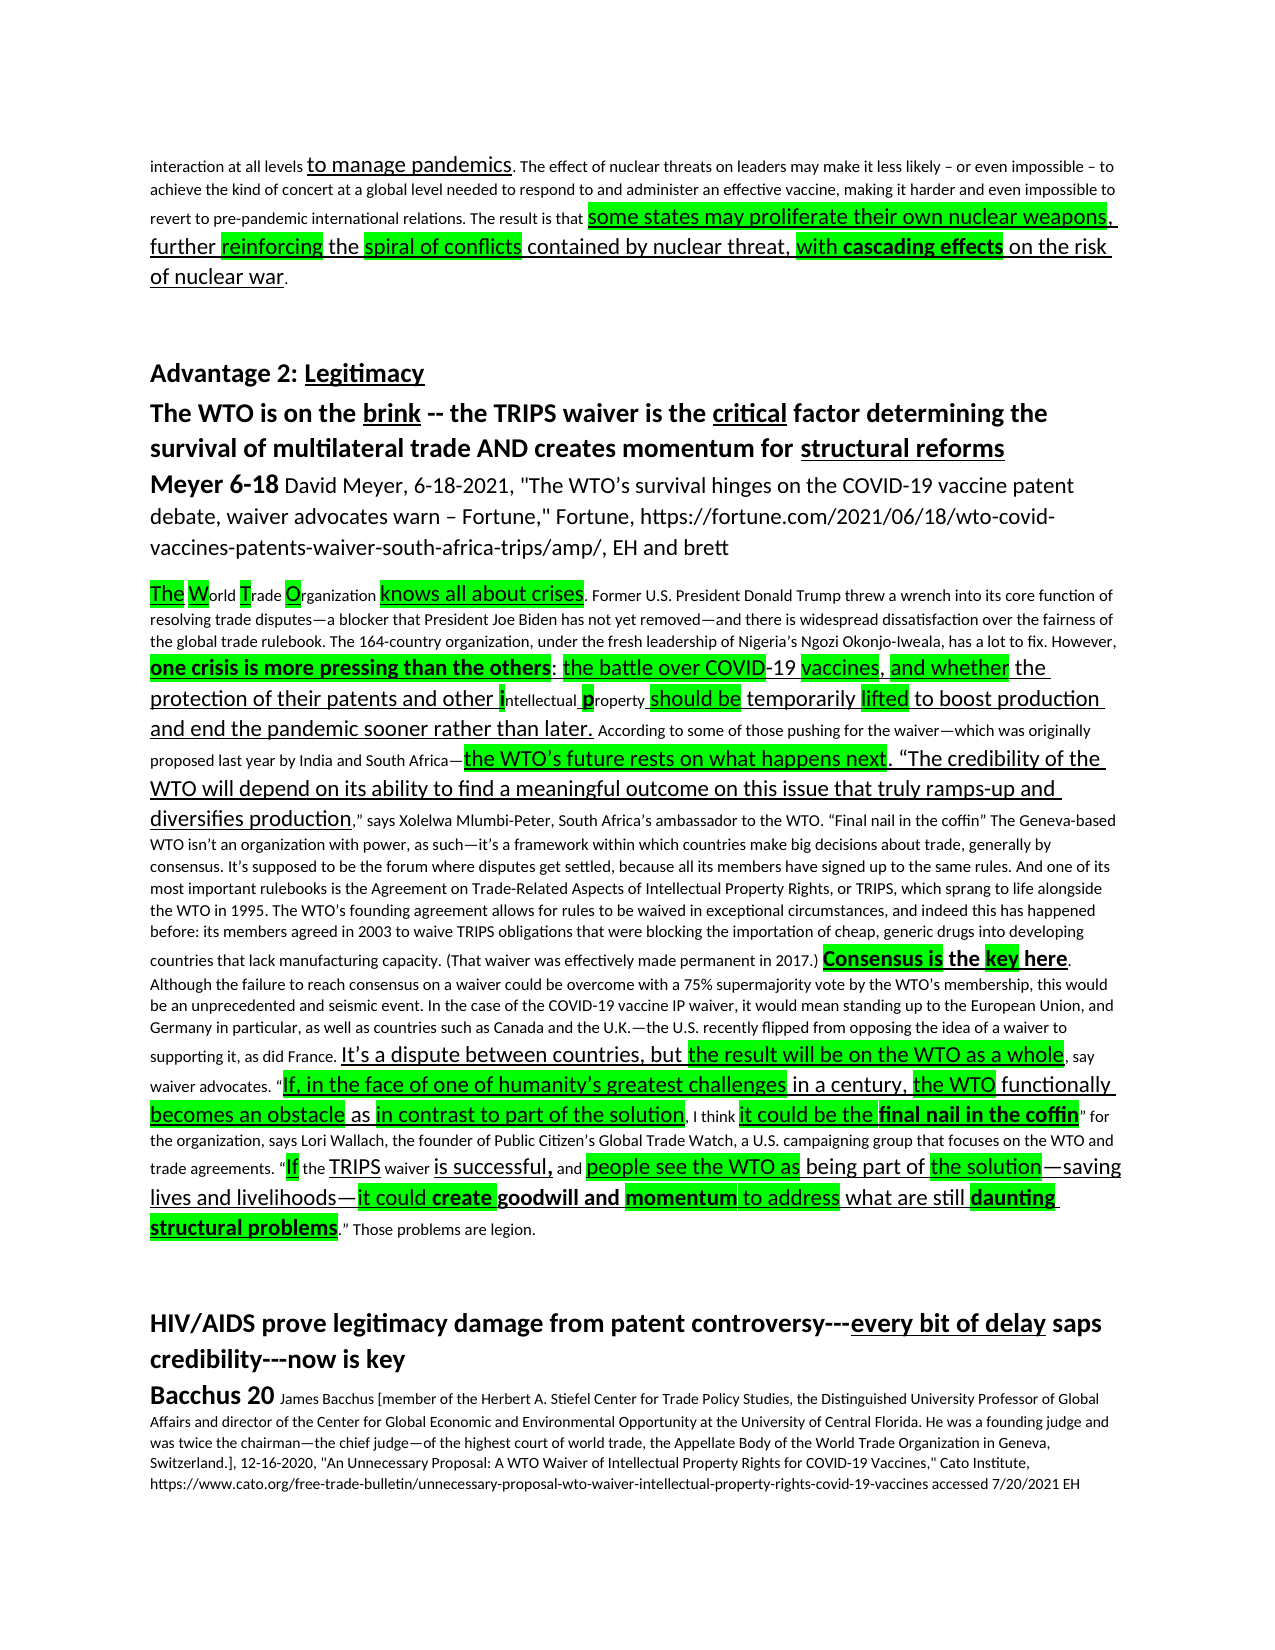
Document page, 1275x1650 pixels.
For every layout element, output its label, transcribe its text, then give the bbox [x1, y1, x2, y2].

text Meyer 6-18 David Meyer, 6-18-2021, "The WTO’s survival hinges on the COVID-19 vaccine patent debate, waiver advocates warn – Fortune," Fortune, https://fortune.com/2021/06/18/wto-covid-vaccines-patents-waiver-south-africa-trips/amp/, EH and brett [150, 467, 1125, 561]
subtitle The WTO is on the brink -- the TRIPS waiver is the critical factor determining the survival of multilateral trade AND creates momentum for structural reforms [150, 396, 1125, 465]
text The World Trade Organization knows all about crises. Former U.S. President Donald Trump threw a wrench into its core function of resolving trade disputes—a blocker that President Joe Biden has not yet removed—and there is widespread dissatisfaction over the fairness of the global trade rulebook. The 164-country organization, under the fresh leadership of Nigeria’s Ngozi Okonjo-Iweala, has a lot to fix. However, one crisis is more pressing than the others: the battle over COVID-19 vaccines, and whether the protection of their patents and other intellectual property should be temporarily lifted to boost production and end the pandemic sooner rather than later. According to some of those pushing for the waiver—which was originally proposed last year by India and South Africa—the WTO’s future rests on what happens next. “The credibility of the WTO will depend on its ability to find a meaningful outcome on this issue that truly ramps-up and diversifies production,” says Xolelwa Mlumbi-Peter, South Africa’s ambassador to the WTO. “Final nail in the coffin” The Geneva-based WTO isn’t an organization with power, as such—it’s a framework within which countries make big decisions about trade, generally by consensus. It’s supposed to be the forum where disputes get settled, because all its members have signed up to the same rules. And one of its most important rulebooks is the Agreement on Trade-Related Aspects of Intellectual Property Rights, or TRIPS, which sprang to life alongside the WTO in 1995. The WTO’s founding agreement allows for rules to be waived in exceptional circumstances, and indeed this has happened before: its members agreed in 2003 to waive TRIPS obligations that were blocking the importation of cheap, generic drugs into developing countries that lack manufacturing capacity. (That waiver was effectively made permanent in 2017.) Consensus is the key here. Although the failure to reach consensus on a waiver could be overcome with a 75% supermajority vote by the WTO’s membership, this would be an unprecedented and seismic event. In the case of the COVID-19 vaccine IP waiver, it would mean standing up to the European Union, and Germany in particular, as well as countries such as Canada and the U.K.—the U.S. recently flipped from opposing the idea of a waiver to supporting it, as did France. It’s a dispute between countries, but the result will be on the WTO as a whole, say waiver advocates. “If, in the face of one of humanity’s greatest challenges in a century, the WTO functionally becomes an obstacle as in contrast to part of the solution, I think it could be the final nail in the coffin” for the organization, says Lori Wallach, the founder of Public Citizen’s Global Trade Watch, a U.S. campaigning group that focuses on the WTO and trade agreements. “If the TRIPS waiver is successful, and people see the WTO as being part of the solution—saving lives and livelihoods—it could create goodwill and momentum to address what are still daunting structural problems.” Those problems are legion. [150, 579, 1125, 1241]
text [150, 150, 1125, 291]
subtitle Advantage 2: Legitimacy [150, 356, 1125, 389]
text Bacchus 20 James Bacchus [member of the Herbert A. Stiefel Center for Trade Policy Studies, the Distinguished University Professor of Global Affairs and director of the Center for Global Economic and Environmental Opportunity at the University of Central Florida. He was a founding judge and was twice the chairman—the chief judge—of the highest court of world trade, the Appellate Body of the World Trade Organization in Geneva, Switzerland.], 12-16-2020, "An Unnecessary Proposal: A WTO Waiver of Intellectual Property Rights for COVID-19 Vaccines," Cato Institute, https://www.cato.org/free-trade-bulletin/unnecessary-proposal-wto-waiver-intellectual-property-rights-covid-19-vaccines accessed 7/20/2021 EH [150, 1378, 1125, 1493]
subtitle HIV/AIDS prove legitimacy damage from patent controversy---every bit of delay saps credibility---now is key [150, 1307, 1125, 1375]
